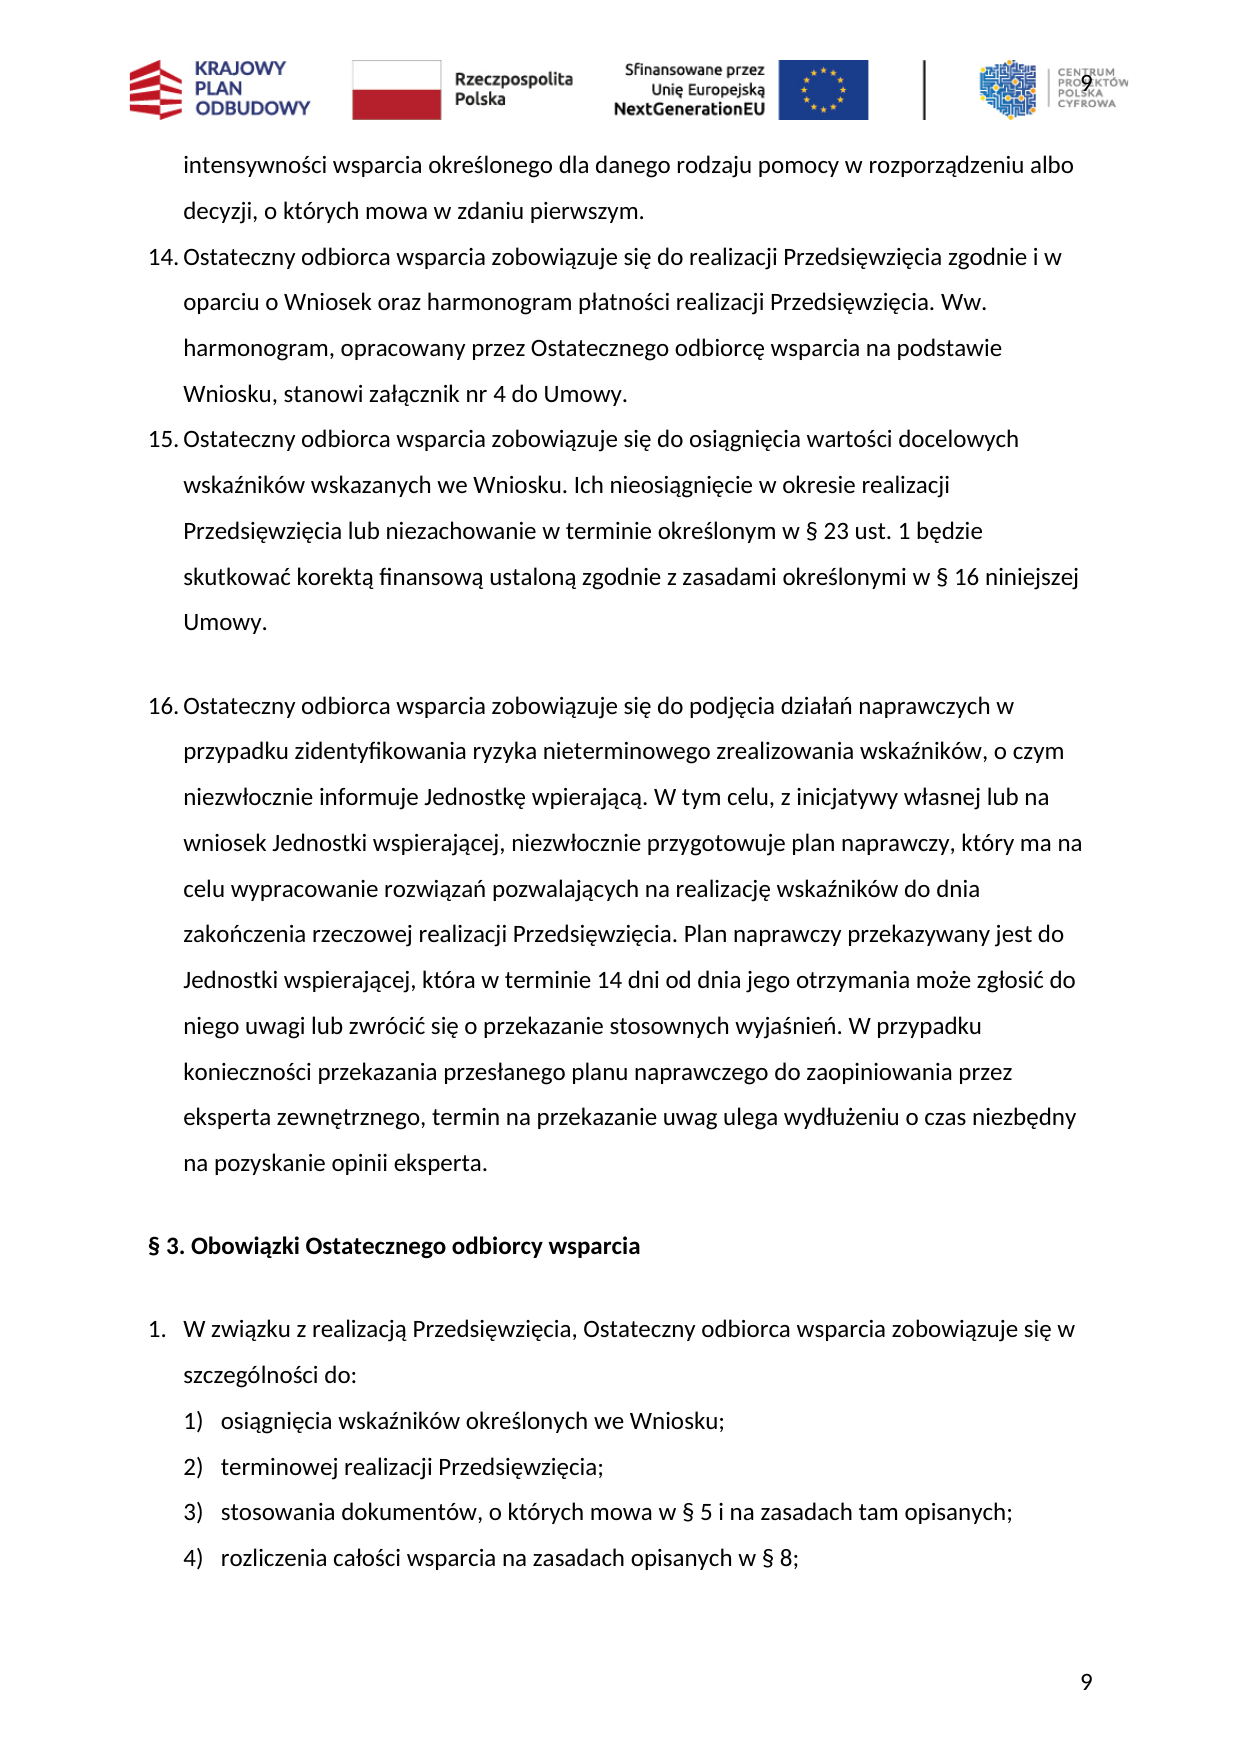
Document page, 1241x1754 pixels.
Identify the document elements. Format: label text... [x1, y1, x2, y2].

list osiągnięcia wskaźników określonych we Wniosku; [183, 1405, 1092, 1436]
list terminowej realizacji Przedsięwzięcia; [183, 1451, 1092, 1481]
subtitle § 3. Obowiązki Ostatecznego odbiorcy wsparcia [148, 1230, 1092, 1261]
list rozliczenia całości wsparcia na zasadach opisanych w § 8; [183, 1542, 1092, 1573]
list W związku z realizacją Przedsięwzięcia, Ostateczny odbiorca wsparcia zobowiązuje się w szczególności do: [148, 1313, 1092, 1390]
list Ostateczny odbiorca wsparcia zobowiązuje się do realizacji Przedsięwzięcia zgodnie i w oparciu o Wniosek oraz harmonogram płatności realizacji Przedsięwzięcia. Ww. harmonogram, opracowany przez Ostatecznego odbiorcę wsparcia na podstawie Wniosku, stanowi załącznik nr 4 do Umowy. [148, 241, 1092, 408]
list stosowania dokumentów, o których mowa w § 5 i na zasadach tam opisanych; [183, 1496, 1092, 1527]
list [148, 149, 1092, 226]
picture [129, 60, 1129, 120]
list Ostateczny odbiorca wsparcia zobowiązuje się do podjęcia działań naprawczych w przypadku zidentyfikowania ryzyka nieterminowego zrealizowania wskaźników, o czym niezwłocznie informuje Jednostkę wpierającą. W tym celu, z inicjatywy własnej lub na wniosek Jednostki wspierającej, niezwłocznie przygotowuje plan naprawczy, który ma na celu wypracowanie rozwiązań pozwalających na realizację wskaźników do dnia zakończenia rzeczowej realizacji Przedsięwzięcia. Plan naprawczy przekazywany jest do Jednostki wspierającej, która w terminie 14 dni od dnia jego otrzymania może zgłosić do niego uwagi lub zwrócić się o przekazanie stosownych wyjaśnień. W przypadku konieczności przekazania przesłanego planu naprawczego do zaopiniowania przez eksperta zewnętrznego, termin na przekazanie uwag ulega wydłużeniu o czas niezbędny na pozyskanie opinii eksperta. [148, 690, 1092, 1178]
list Ostateczny odbiorca wsparcia zobowiązuje się do osiągnięcia wartości docelowych wskaźników wskazanych we Wniosku. Ich nieosiągnięcie w okresie realizacji Przedsięwzięcia lub niezachowanie w terminie określonym w § 23 ust. 1 będzie skutkować korektą finansową ustaloną zgodnie z zasadami określonymi w § 16 niniejszej Umowy. [148, 424, 1092, 637]
